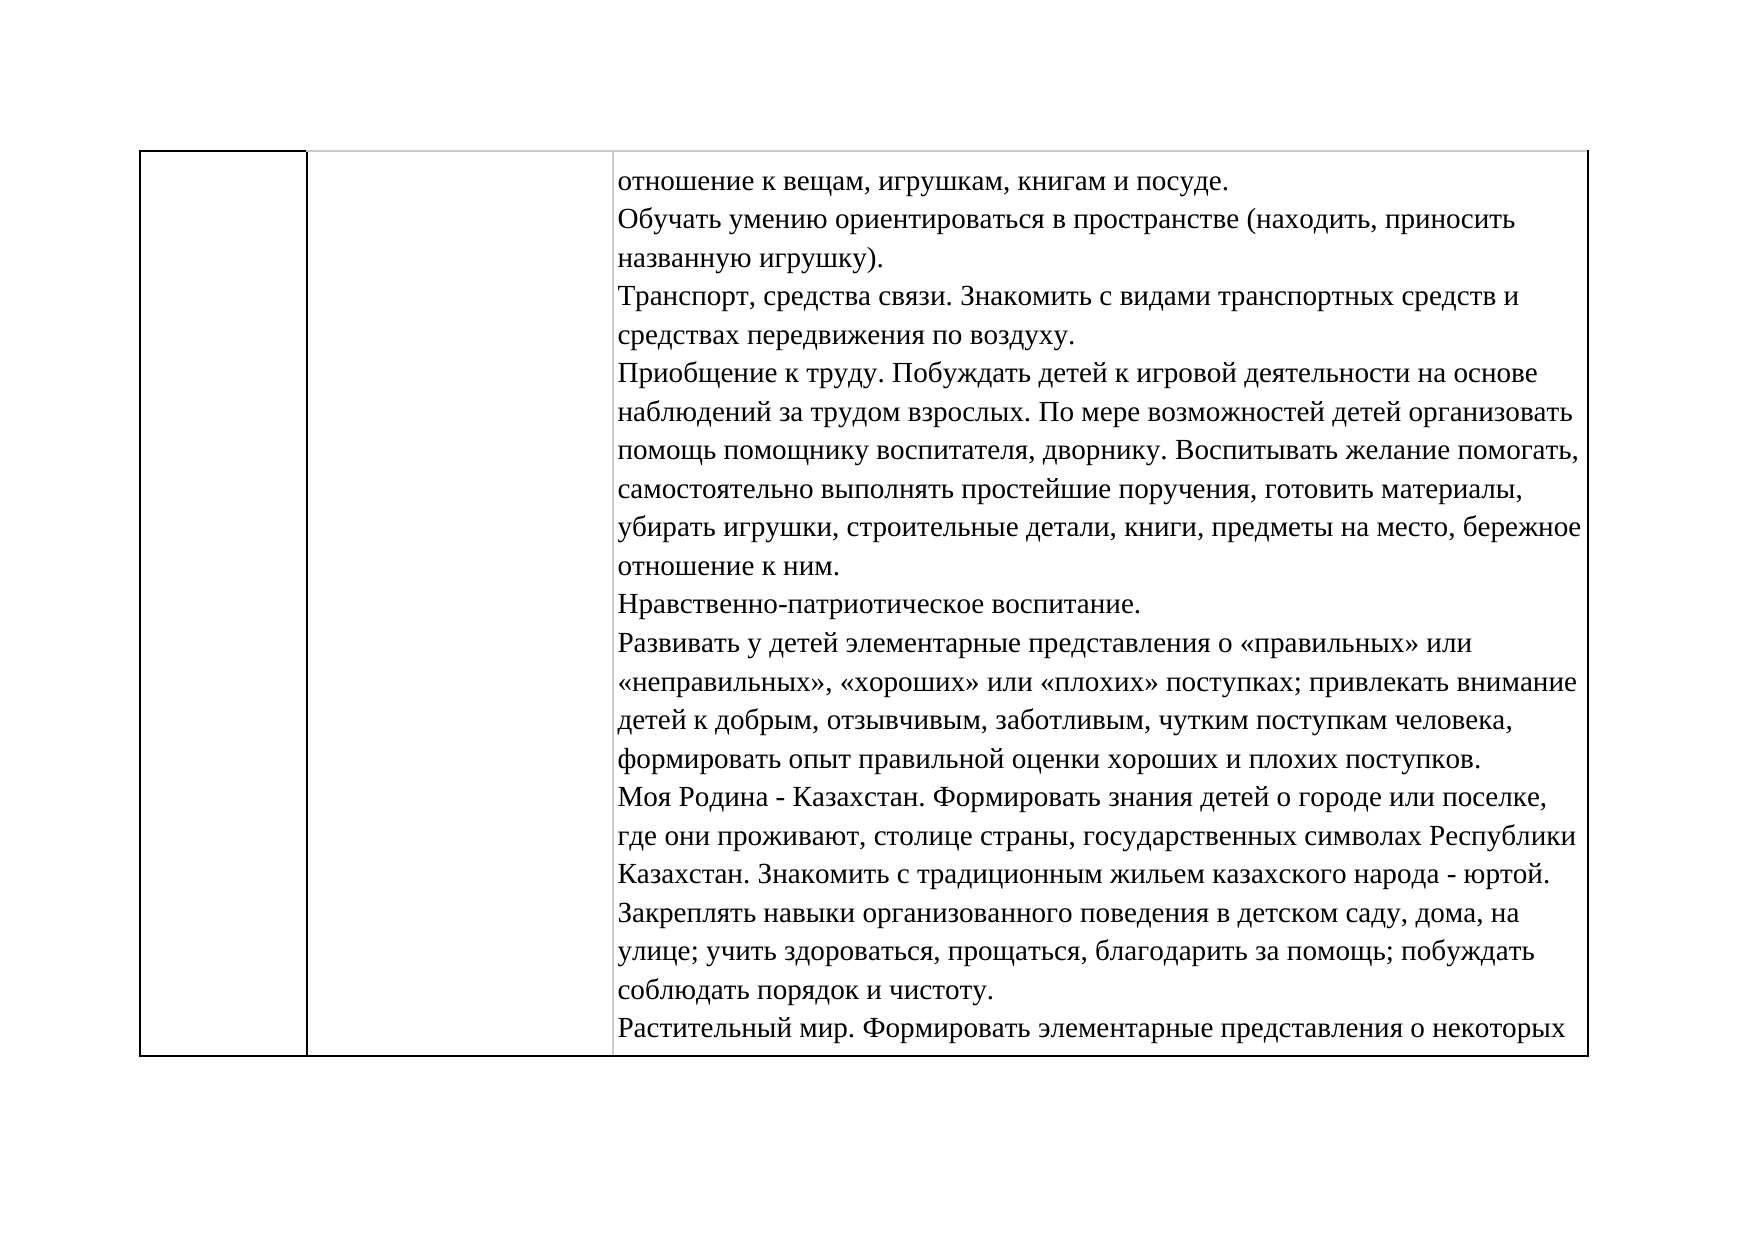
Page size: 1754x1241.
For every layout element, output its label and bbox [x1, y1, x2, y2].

table_cell [308, 152, 612, 1054]
table_cell [141, 152, 306, 1054]
table_cell [614, 152, 1587, 1054]
